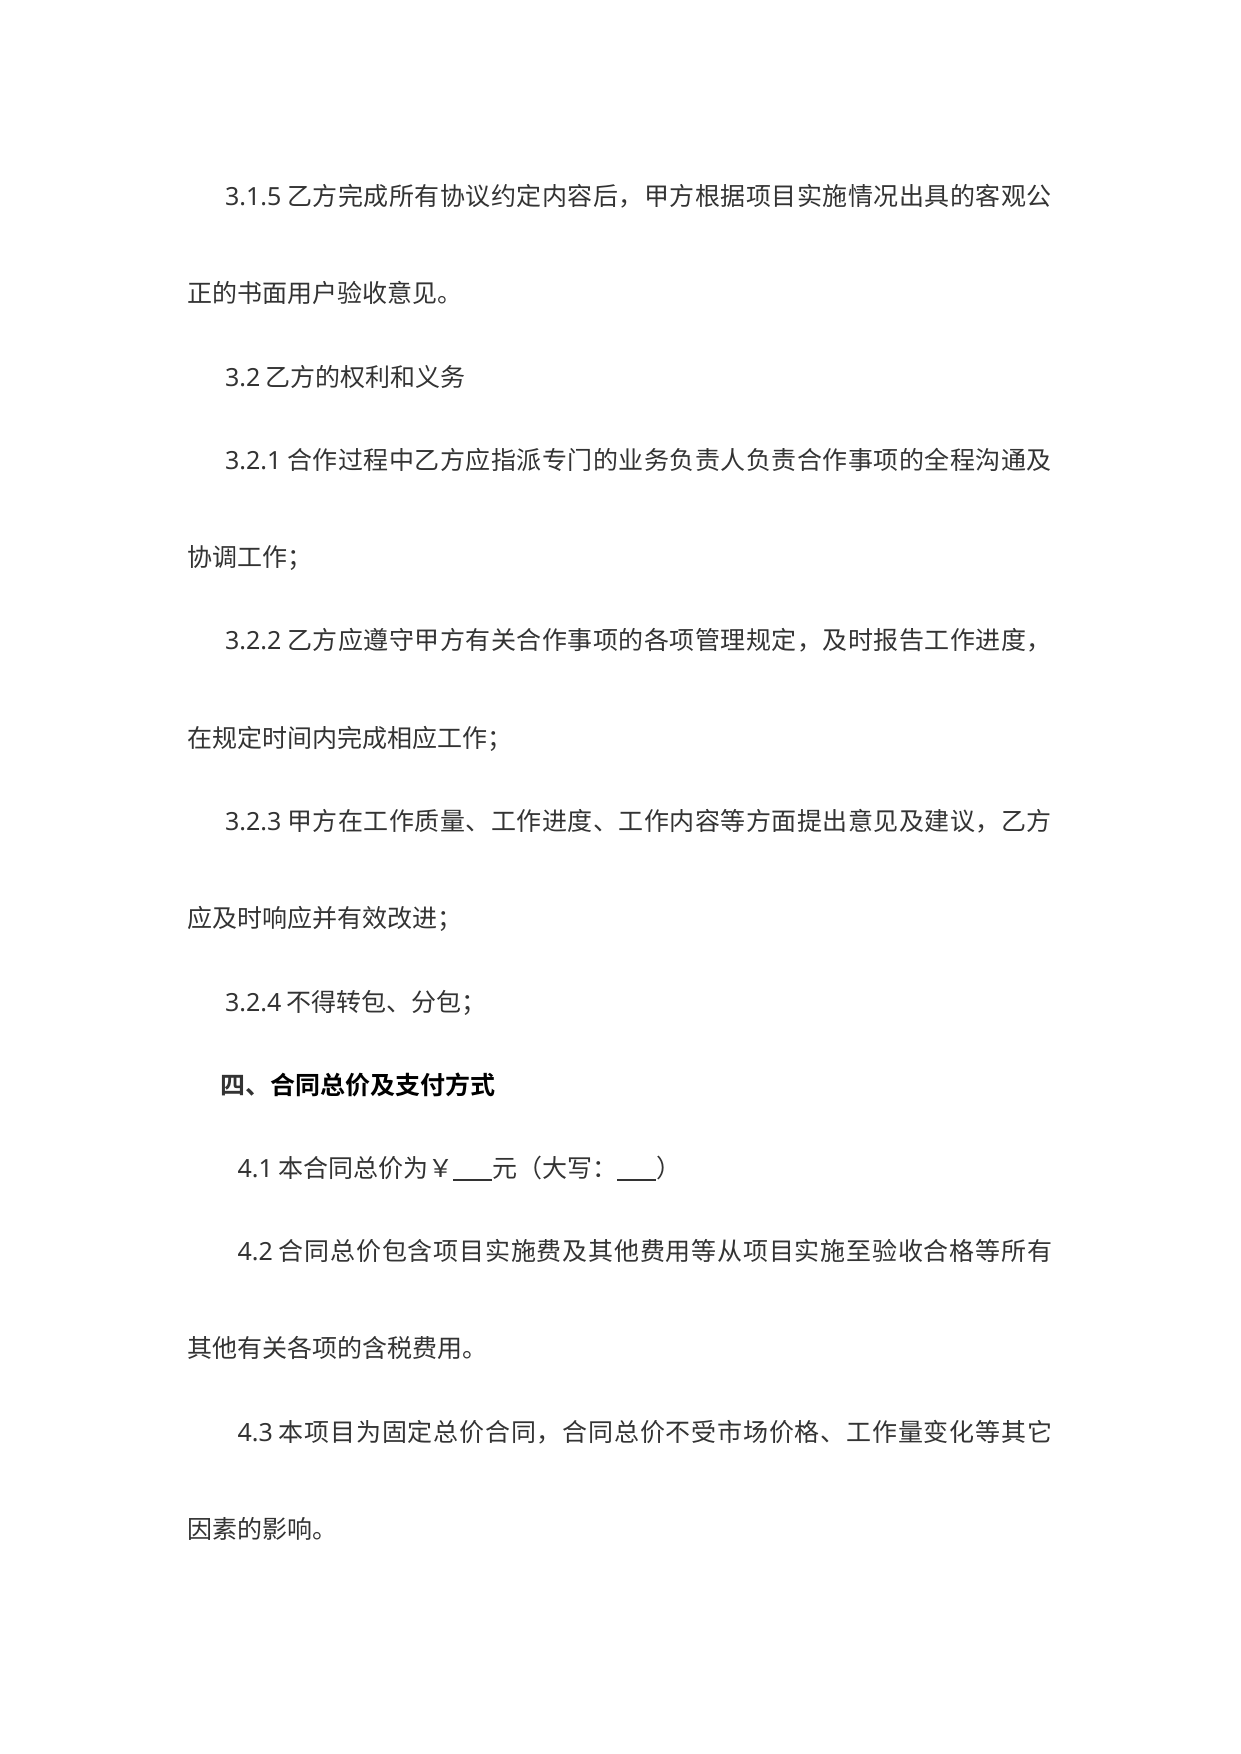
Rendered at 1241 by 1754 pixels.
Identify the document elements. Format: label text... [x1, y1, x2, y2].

text 3.2.2乙方应遵守甲方有关合作事项的各项管理规定，及时报告工作进度，在规定时间内完成相应工作； [187, 606, 1053, 769]
text 3.2乙方的权利和义务 [187, 343, 1053, 408]
text 4.3本项目为固定总价合同，合同总价不受市场价格、工作量变化等其它因素的影响。 [187, 1398, 1053, 1560]
text 四、合同总价及支付方式 [220, 1051, 1053, 1116]
text 3.2.4不得转包、分包； [187, 968, 1053, 1033]
text 4.2合同总价包含项目实施费及其他费用等从项目实施至验收合格等所有其他有关各项的含税费用。 [187, 1217, 1053, 1379]
text 3.1.5乙方完成所有协议约定内容后，甲方根据项目实施情况出具的客观公正的书面用户验收意见。 [187, 162, 1053, 324]
text 4.1本合同总价为￥ 元（大写： ） [187, 1134, 1053, 1199]
text 3.2.3甲方在工作质量、工作进度、工作内容等方面提出意见及建议，乙方应及时响应并有效改进； [187, 787, 1053, 949]
text 3.2.1合作过程中乙方应指派专门的业务负责人负责合作事项的全程沟通及协调工作； [187, 426, 1053, 588]
